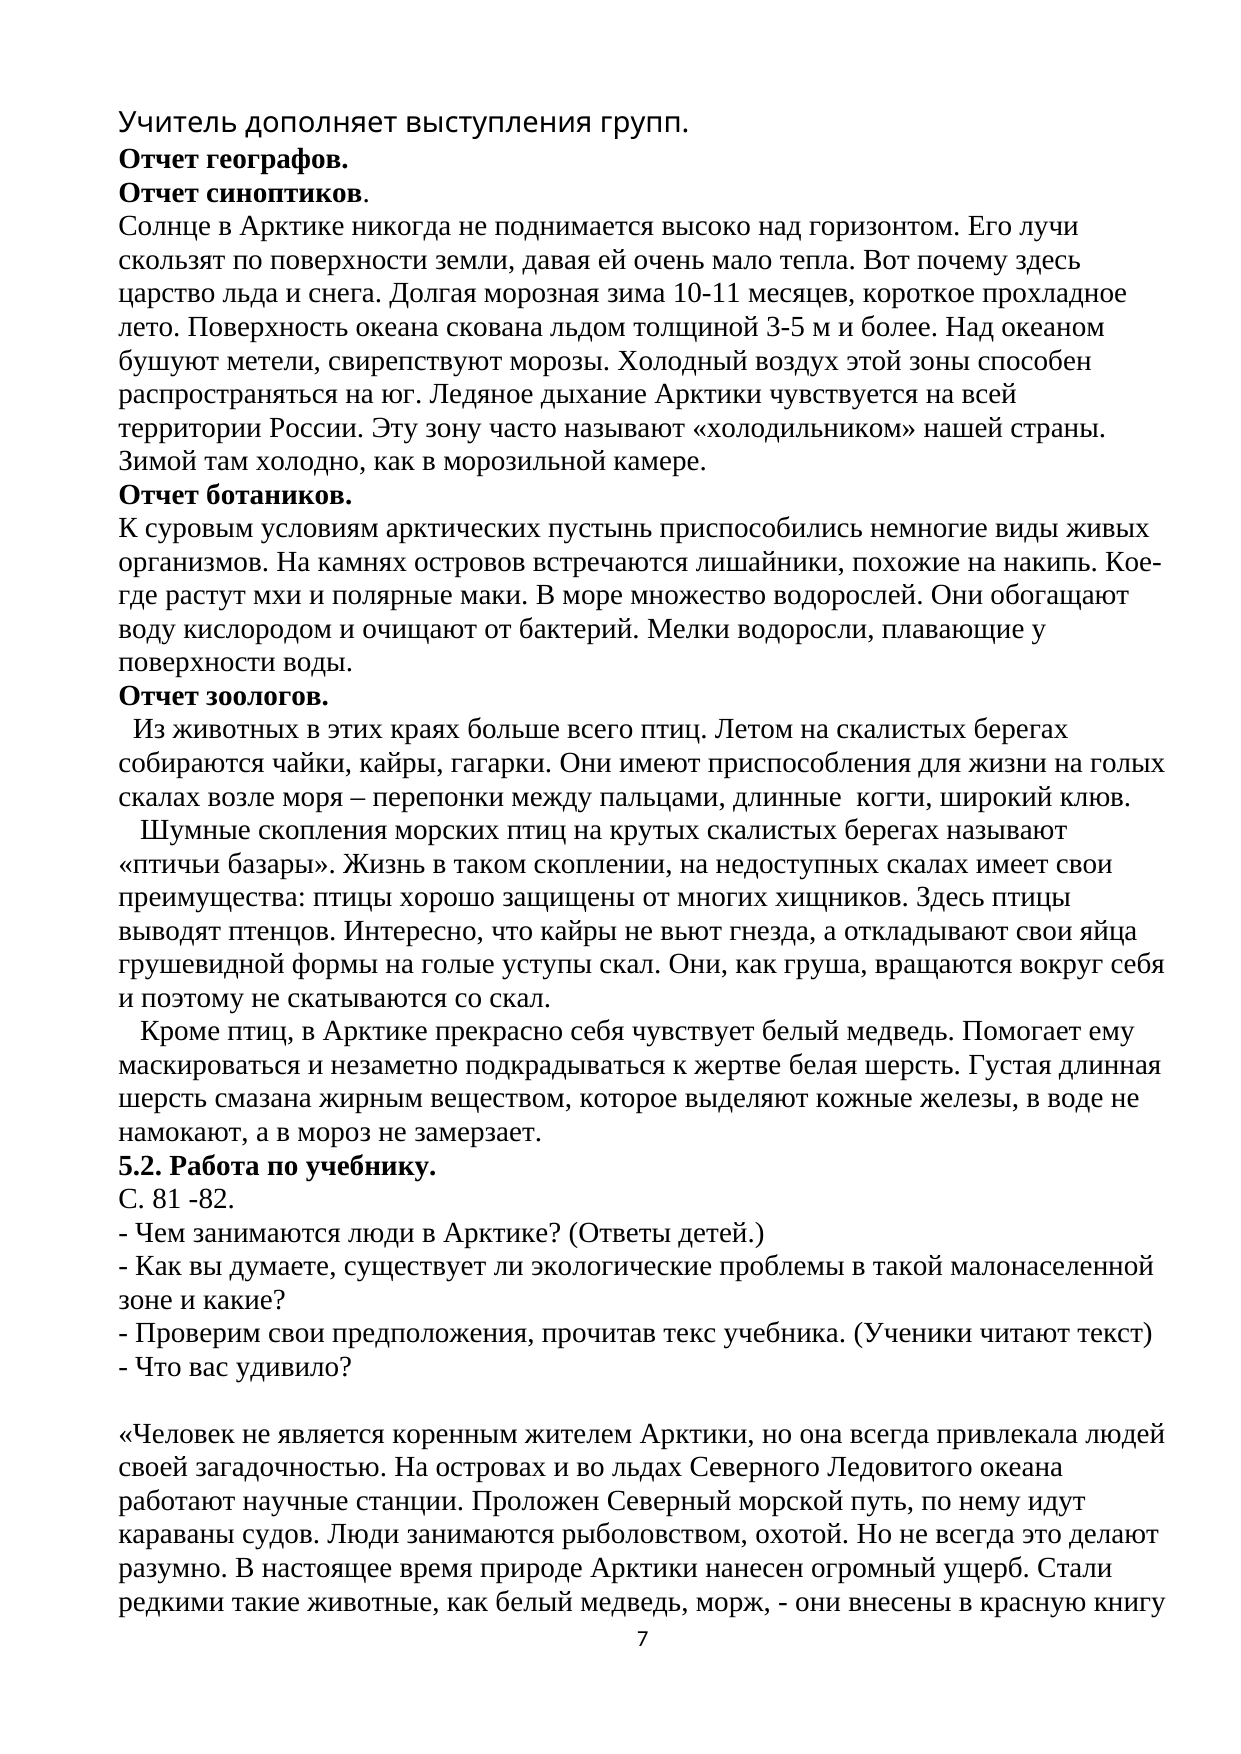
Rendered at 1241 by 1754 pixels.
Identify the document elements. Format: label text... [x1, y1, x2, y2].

text Учитель дополняет выступления групп. [118, 102, 1167, 141]
text - Чем занимаются люди в Арктике? (Ответы детей.) [118, 1215, 1167, 1248]
text К суровым условиям арктических пустынь приспособились немногие виды живых организмов. На камнях островов встречаются лишайники, похожие на накипь. Кое-где растут мхи и полярные маки. В море множество водорослей. Они обогащают воду кислородом и очищают от бактерий. Мелки водоросли, плавающие у поверхности воды. [118, 510, 1167, 678]
text Отчет синоптиков. [118, 175, 1167, 208]
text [118, 1416, 1167, 1617]
text Отчет ботаников. [118, 477, 1167, 510]
text - Как вы думаете, существует ли экологические проблемы в такой малонаселенной зоне и какие? [118, 1248, 1167, 1315]
text Солнце в Арктике никогда не поднимается высоко над горизонтом. Его лучи скользят по поверхности земли, давая ей очень мало тепла. Вот почему здесь царство льда и снега. Долгая морозная зима 10-11 месяцев, короткое прохладное лето. Поверхность океана скована льдом толщиной 3-5 м и более. Над океаном бушуют метели, свирепствуют морозы. Холодный воздух этой зоны способен распространяться на юг. Ледяное дыхание Арктики чувствуется на всей территории России. Эту зону часто называют «холодильником» нашей страны. Зимой там холодно, как в морозильной камере. [118, 208, 1167, 477]
text 5.2. Работа по учебнику. [118, 1148, 1167, 1181]
text Отчет зоологов. [118, 678, 1167, 712]
text - Проверим свои предположения, прочитав текс учебника. (Ученики читают текст) [118, 1315, 1167, 1349]
text Отчет географов. [118, 141, 1167, 175]
text С. 81 -82. [118, 1181, 1167, 1215]
text - Что вас удивило? [118, 1349, 1167, 1382]
text Кроме птиц, в Арктике прекрасно себя чувствует белый медведь. Помогает ему маскироваться и незаметно подкрадываться к жертве белая шерсть. Густая длинная шерсть смазана жирным веществом, которое выделяют кожные железы, в воде не намокают, а в мороз не замерзает. [118, 1013, 1167, 1148]
text Из животных в этих краях больше всего птиц. Летом на скалистых берегах собираются чайки, кайры, гагарки. Они имеют приспособления для жизни на голых скалах возле моря – перепонки между пальцами, длинные когти, широкий клюв. [118, 712, 1167, 812]
text Шумные скопления морских птиц на крутых скалистых берегах называют «птичьи базары». Жизнь в таком скоплении, на недоступных скалах имеет свои преимущества: птицы хорошо защищены от многих хищников. Здесь птицы выводят птенцов. Интересно, что кайры не вьют гнезда, а откладывают свои яйца грушевидной формы на голые уступы скал. Они, как груша, вращаются вокруг себя и поэтому не скатываются со скал. [118, 812, 1167, 1013]
